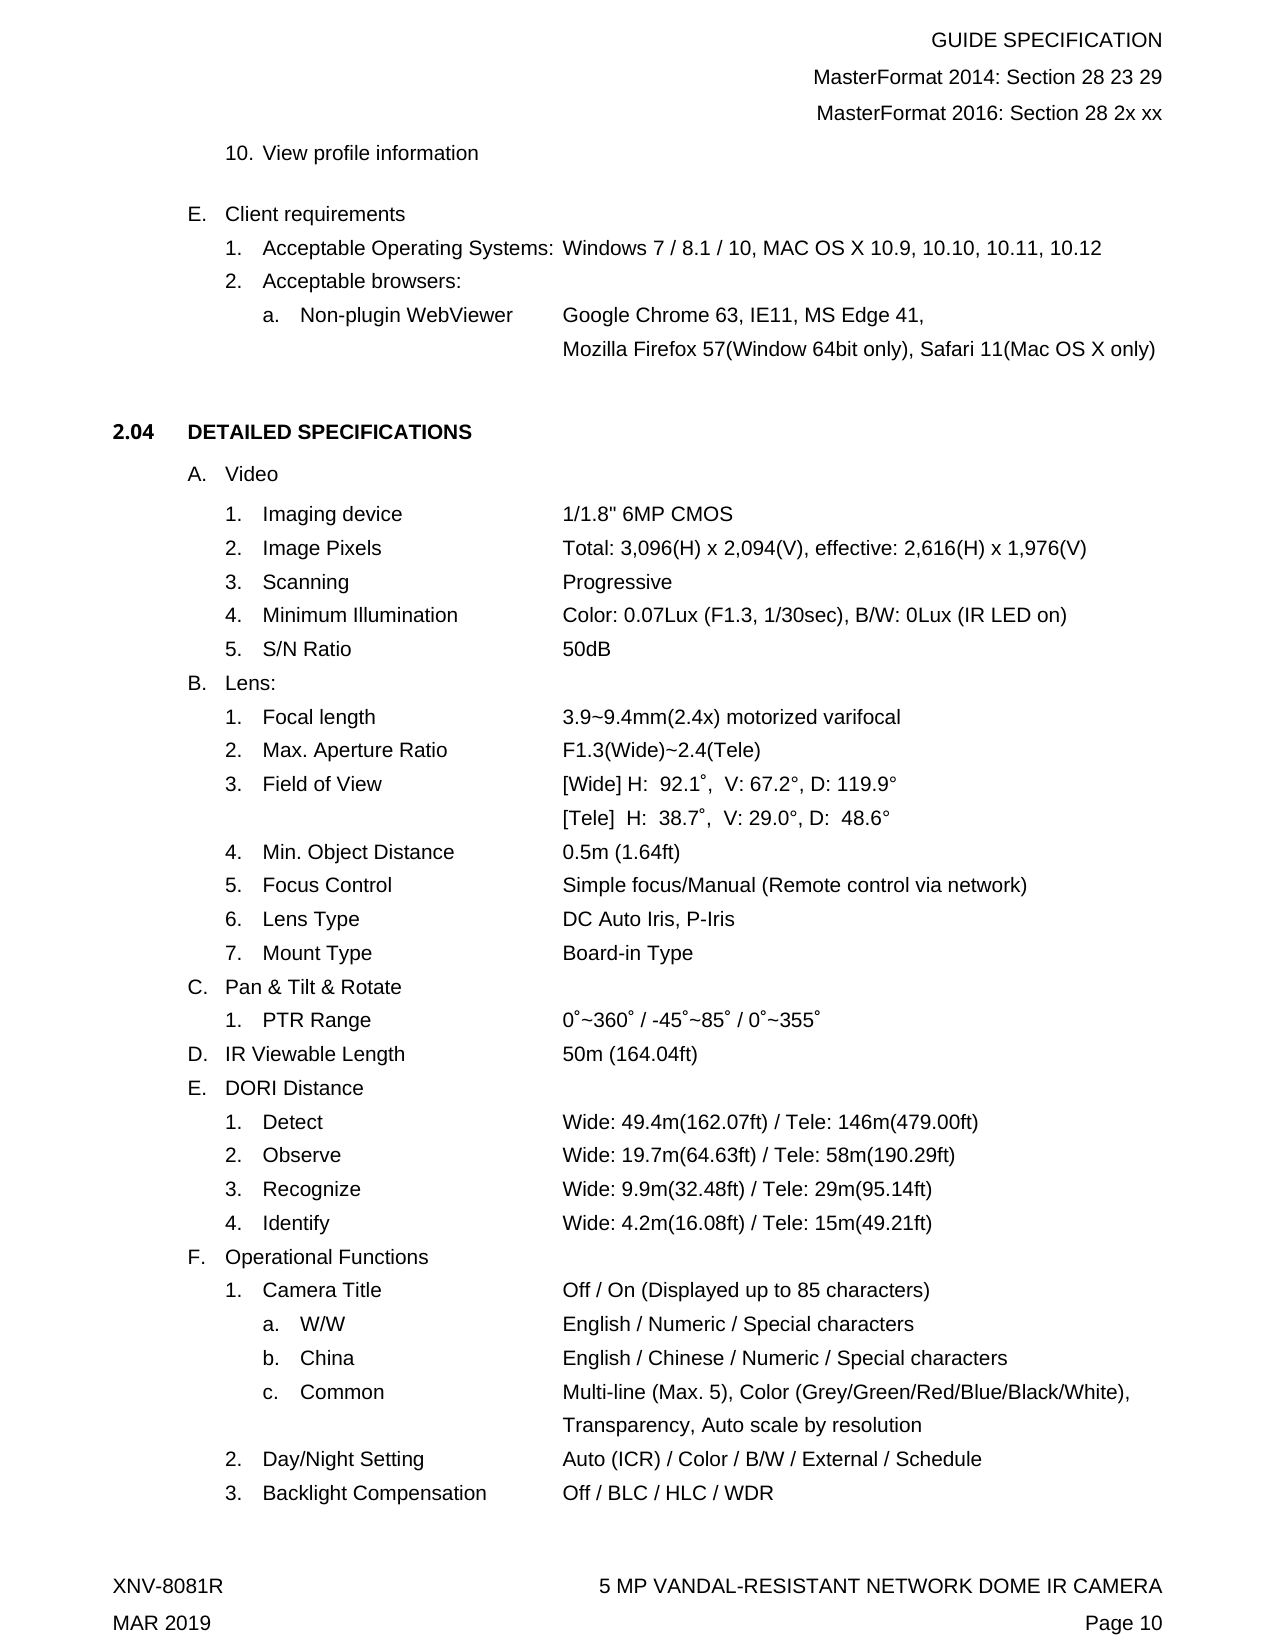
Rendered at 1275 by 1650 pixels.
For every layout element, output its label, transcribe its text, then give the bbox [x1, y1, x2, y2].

list Imaging device 1/1.8" 6MP CMOS [225, 502, 1162, 526]
text Transparency, Auto scale by resolution [487, 1413, 1220, 1437]
list Acceptable Operating Systems: Windows 7 / 8.1 / 10, MAC OS X 10.9, 10.10, 10.11, 10.12 [225, 236, 1162, 259]
list Operational Functions [187, 1244, 1162, 1268]
list S/N Ratio 50dB [225, 637, 1162, 661]
list Focal length 3.9~9.4mm(2.4x) motorized varifocal [225, 704, 1162, 728]
list Video [187, 462, 1162, 486]
list Max. Aperture Ratio F1.3(Wide)~2.4(Tele) [225, 738, 1162, 762]
list China English / Chinese / Numeric / Special characters [262, 1346, 1162, 1370]
list Image Pixels Total: 3,096(H) x 2,094(V), effective: 2,616(H) x 1,976(V) [225, 536, 1162, 560]
list Field of View [Wide] H: 92.1˚, V: 67.2°, D: 119.9° [225, 772, 1162, 796]
list Detect Wide: 49.4m(162.07ft) / Tele: 146m(479.00ft) [225, 1109, 1162, 1133]
list Pan & Tilt & Rotate [187, 974, 1162, 998]
list Min. Object Distance 0.5m (1.64ft) [225, 839, 1162, 863]
list Recognize Wide: 9.9m(32.48ft) / Tele: 29m(95.14ft) [225, 1177, 1162, 1201]
list Backlight Compensation Off / BLC / HLC / WDR [225, 1481, 1162, 1505]
list IR Viewable Length 50m (164.04ft) [187, 1042, 1162, 1066]
list Identify Wide: 4.2m(16.08ft) / Tele: 15m(49.21ft) [225, 1211, 1162, 1235]
text [Tele] H: 38.7˚, V: 29.0°, D: 48.6° [487, 806, 1162, 830]
list Scanning Progressive [225, 569, 1162, 593]
list DORI Distance [187, 1076, 1162, 1100]
list View profile information [225, 141, 1162, 164]
list Client requirements [187, 202, 1162, 226]
list Camera Title Off / On (Displayed up to 85 characters) [225, 1278, 1162, 1302]
list Lens: [187, 671, 1162, 695]
list Mount Type Board-in Type [225, 941, 1162, 965]
list Common Multi-line (Max. 5), Color (Grey/Green/Red/Blue/Black/White), [262, 1379, 1220, 1403]
list Lens Type DC Auto Iris, P-Iris [225, 907, 1162, 931]
list W/W English / Numeric / Special characters [262, 1312, 1162, 1336]
list Observe Wide: 19.7m(64.63ft) / Tele: 58m(190.29ft) [225, 1143, 1162, 1167]
text Mozilla Firefox 57(Window 64bit only), Safari 11(Mac OS X only) [487, 337, 1162, 361]
list Acceptable browsers: [225, 269, 1162, 293]
list Day/Night Setting Auto (ICR) / Color / B/W / External / Schedule [225, 1447, 1162, 1471]
list Focus Control Simple focus/Manual (Remote control via network) [225, 873, 1162, 897]
list DETAILED SPECIFICATIONS [112, 417, 1162, 445]
list PTR Range 0˚~360˚ / -45˚~85˚ / 0˚~355˚ [225, 1008, 1162, 1032]
list Minimum Illumination Color: 0.07Lux (F1.3, 1/30sec), B/W: 0Lux (IR LED on) [225, 603, 1162, 627]
list Non-plugin WebViewer Google Chrome 63, IE11, MS Edge 41, [262, 303, 1162, 327]
